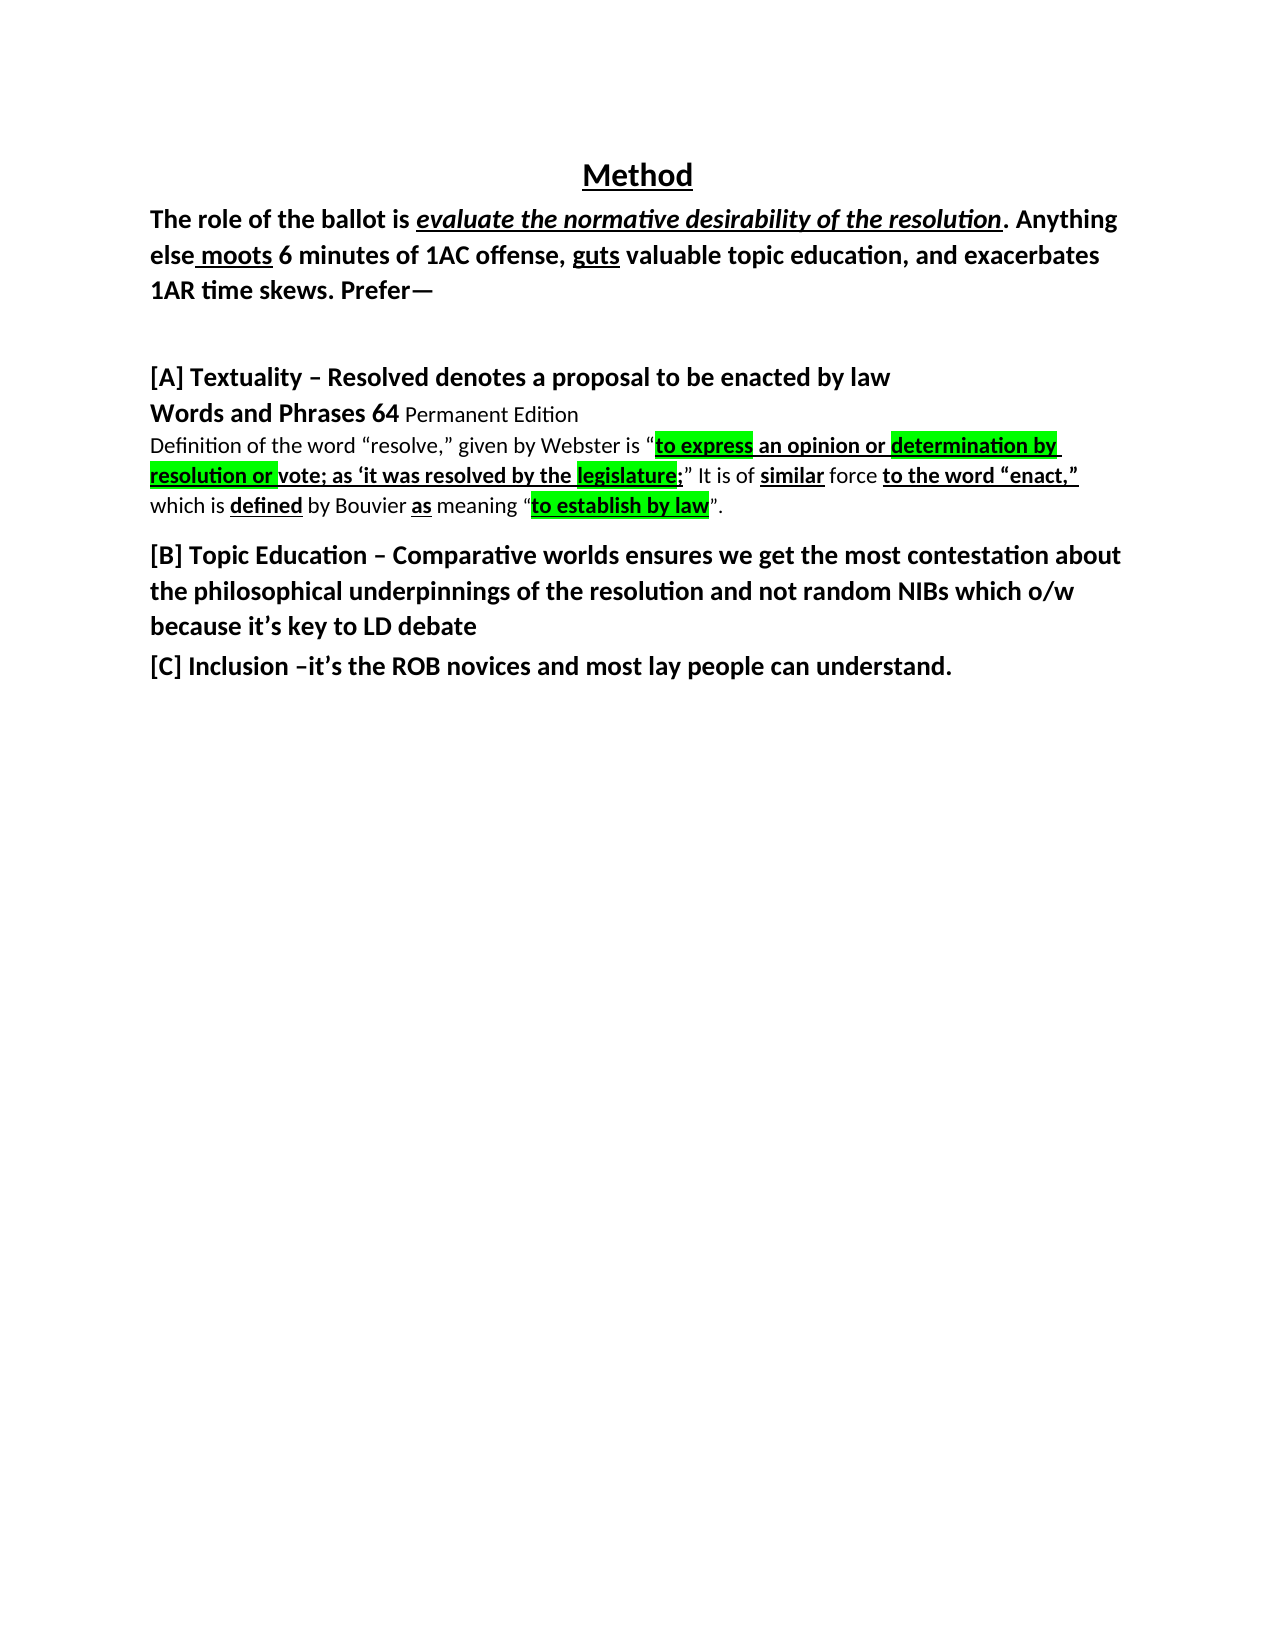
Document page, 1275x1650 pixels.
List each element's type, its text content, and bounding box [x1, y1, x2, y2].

text [A] Textuality – Resolved denotes a proposal to be enacted by law Words and Phrases 64 Permanent Edition Definition of the word “resolve,” given by Webster is “to express an opinion or determination by resolution or vote; as ‘it was resolved by the legislature;” It is of similar force to the word “enact,” which is defined by Bouvier as meaning “to establish by law”. [150, 360, 1125, 519]
subtitle The role of the ballot is evaluate the normative desirability of the resolution. Anything else moots 6 minutes of 1AC offense, guts valuable topic education, and exacerbates 1AR time skews. Prefer— [150, 202, 1125, 307]
subtitle [C] Inclusion –it’s the ROB novices and most lay people can understand. [150, 649, 1125, 682]
subtitle Method [150, 154, 1125, 195]
subtitle [B] Topic Education – Comparative worlds ensures we get the most contestation about the philosophical underpinnings of the resolution and not random NIBs which o/w because it’s key to LD debate [150, 538, 1125, 643]
